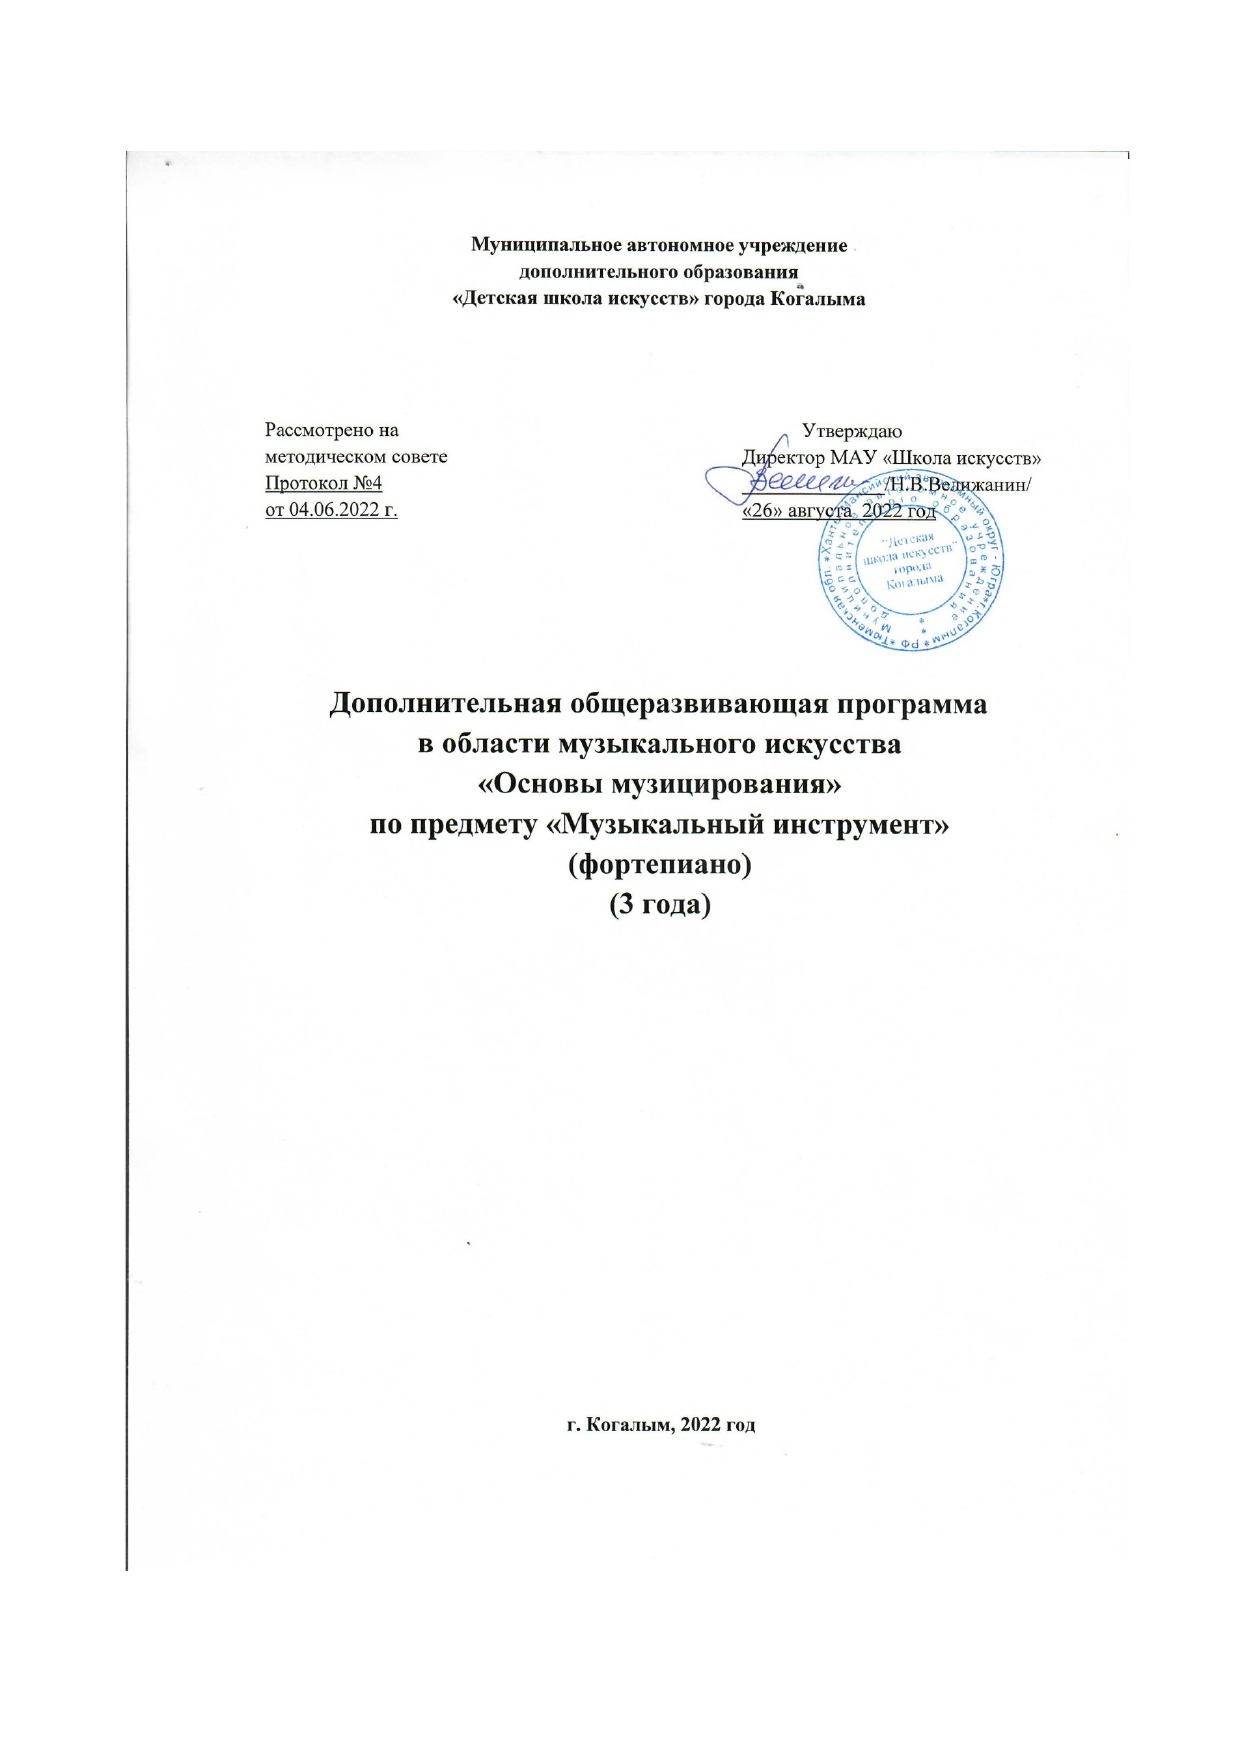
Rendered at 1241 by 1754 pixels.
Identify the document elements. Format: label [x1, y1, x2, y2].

picture [125, 151, 1130, 1571]
